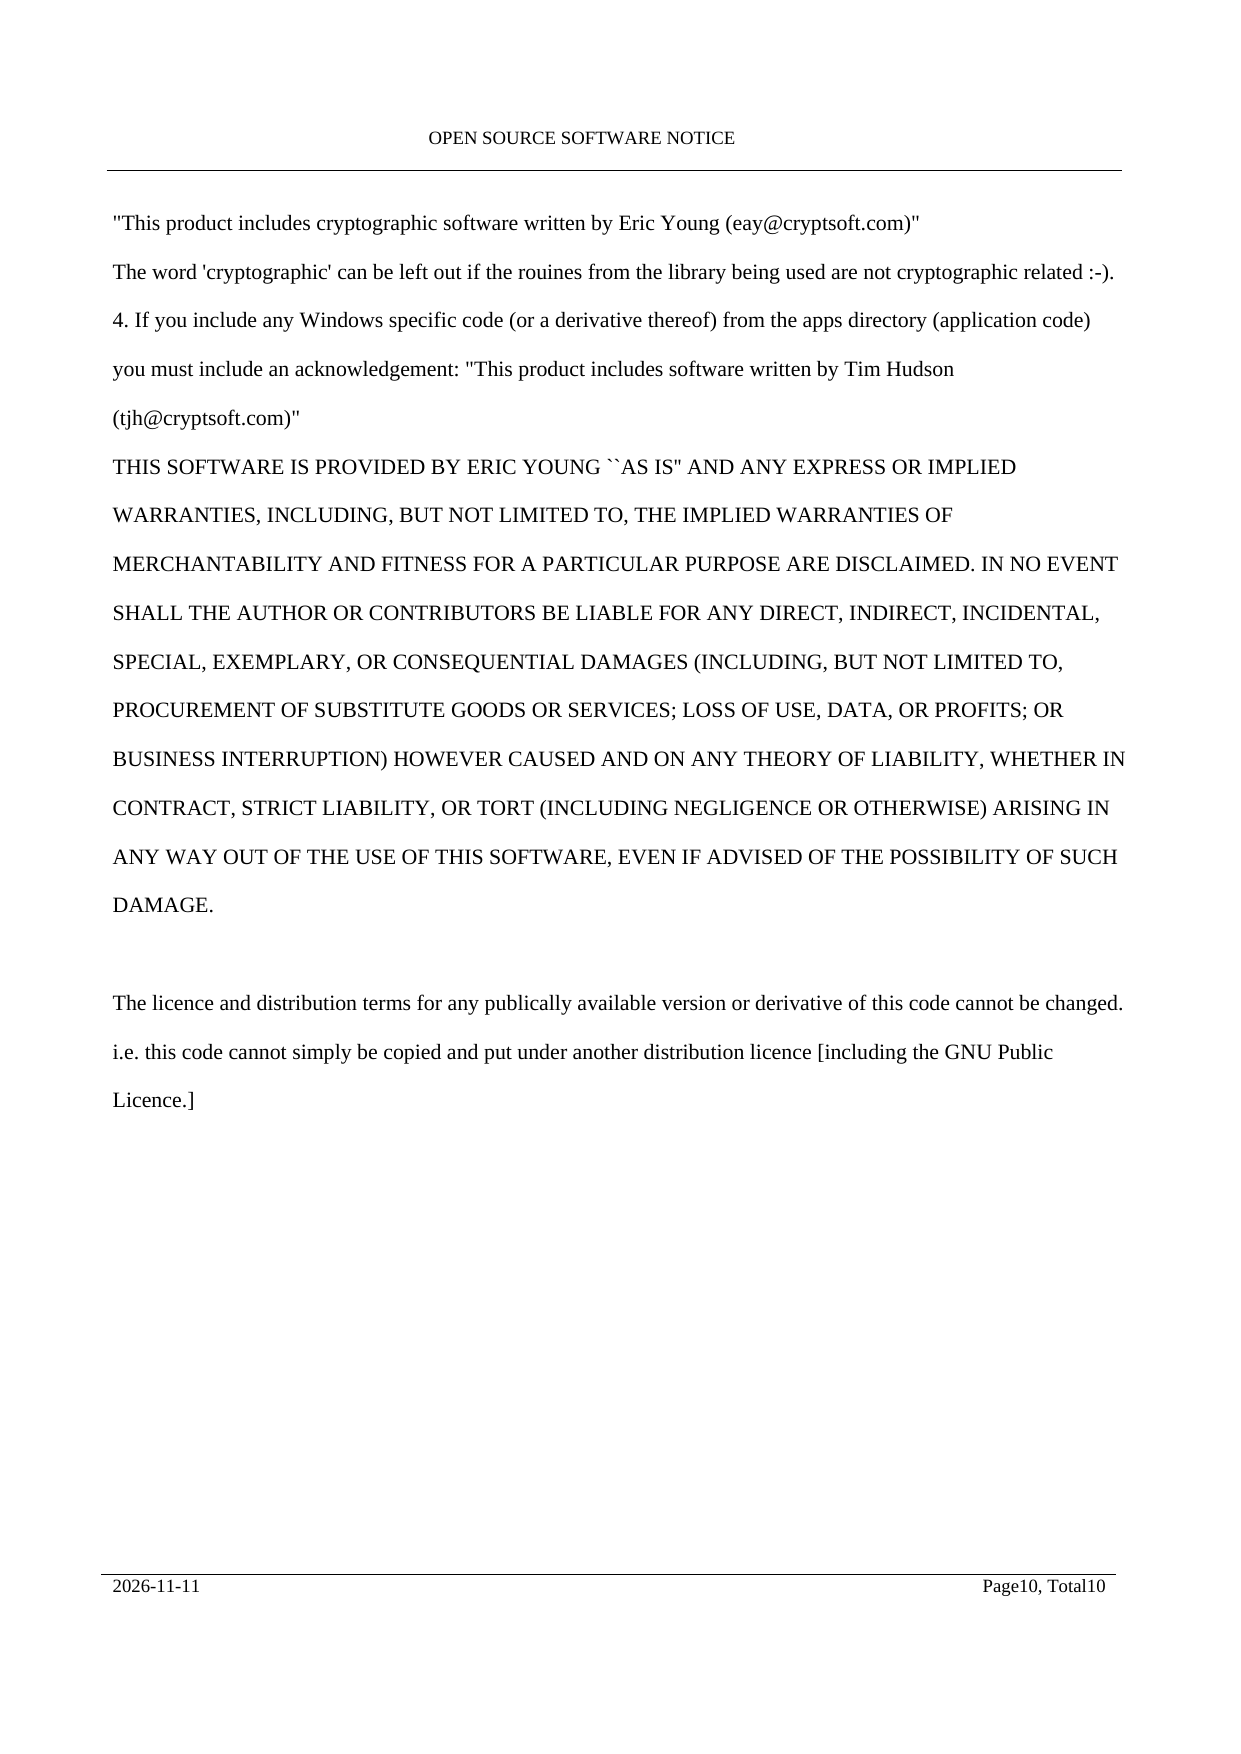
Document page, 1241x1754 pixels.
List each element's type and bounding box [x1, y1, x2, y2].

text [112, 206, 1128, 1214]
